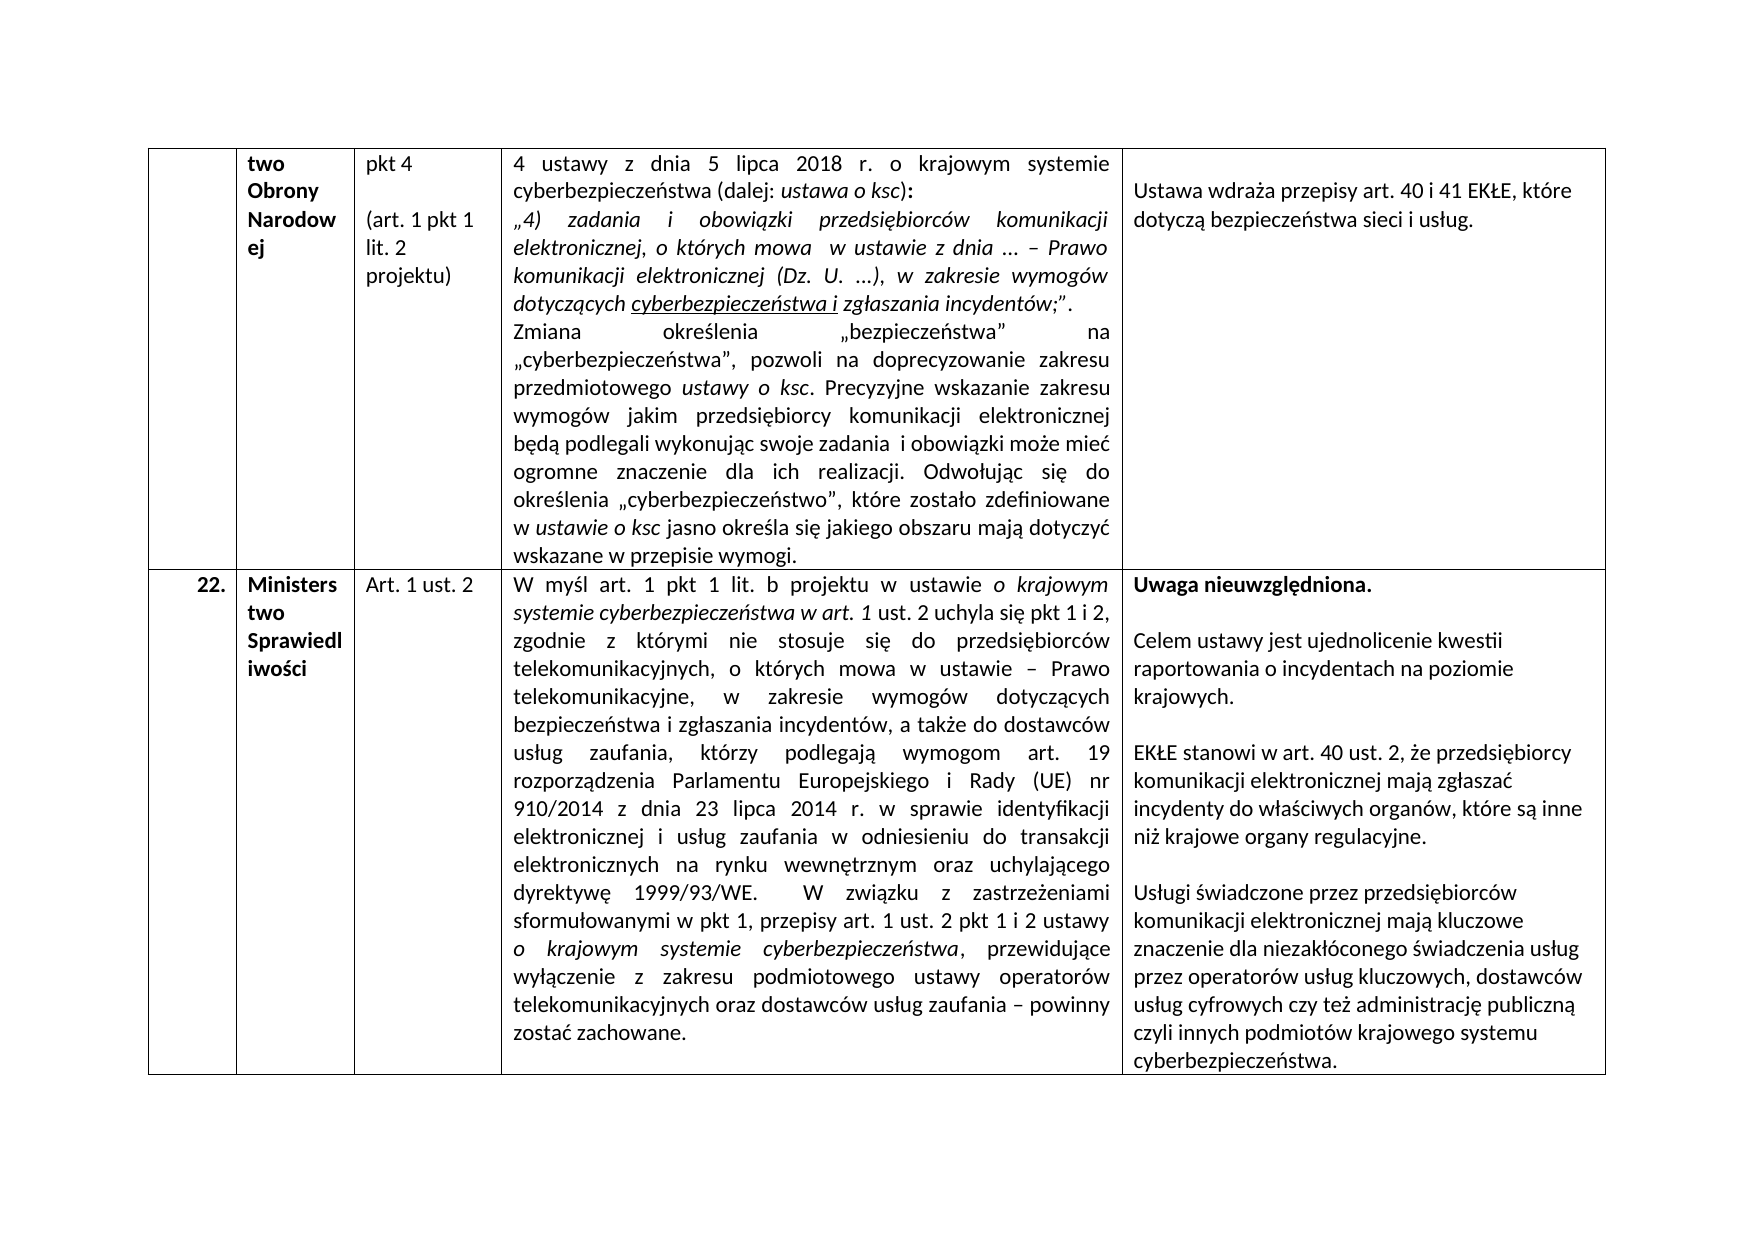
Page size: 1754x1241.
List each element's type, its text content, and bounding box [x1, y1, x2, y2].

table_cell [149, 570, 236, 1074]
table_cell [149, 149, 236, 569]
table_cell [355, 149, 501, 569]
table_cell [502, 570, 1122, 1074]
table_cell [1123, 149, 1605, 569]
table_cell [237, 570, 354, 1074]
table_cell Art. 1 ust. 2 [355, 570, 501, 1074]
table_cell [1123, 570, 1605, 1074]
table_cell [502, 149, 1122, 569]
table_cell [237, 149, 354, 569]
